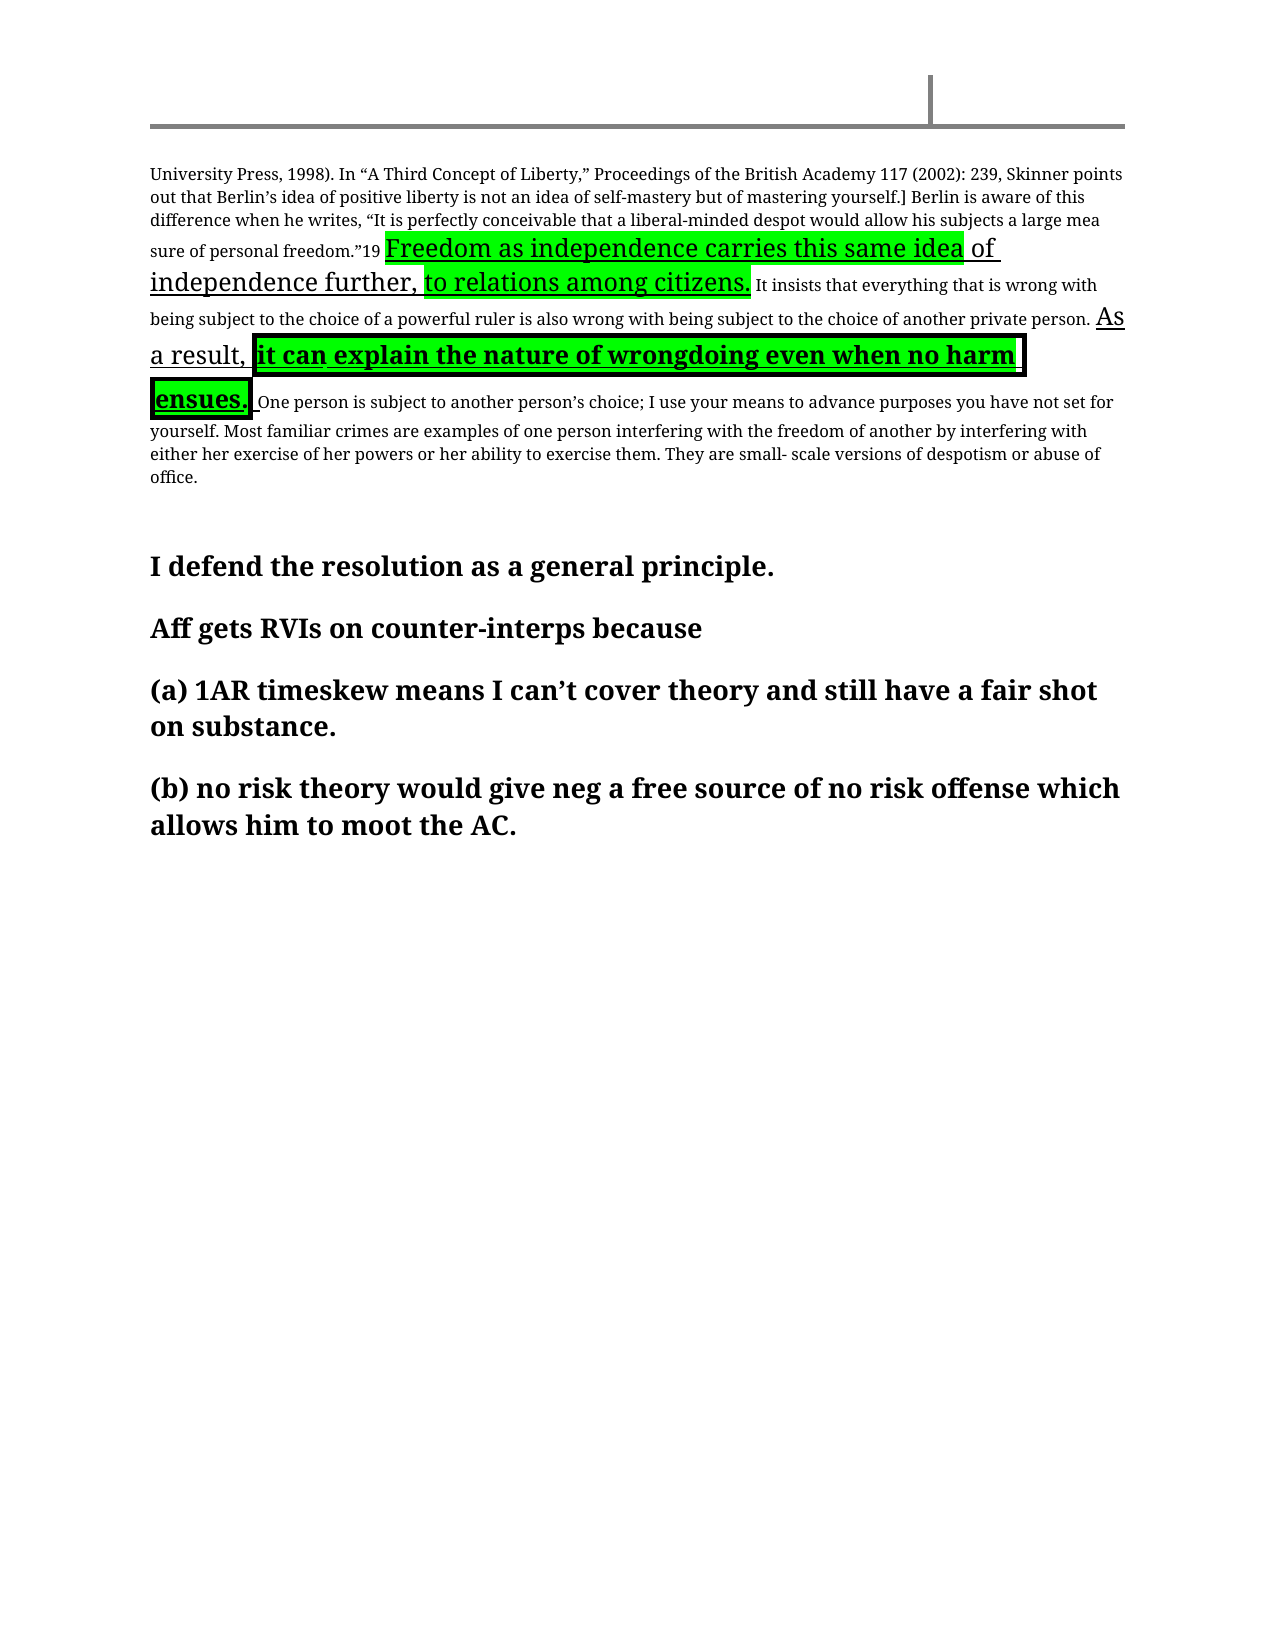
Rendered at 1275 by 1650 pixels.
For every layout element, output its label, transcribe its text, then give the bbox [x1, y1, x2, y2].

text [150, 163, 1125, 488]
text Aff gets RVIs on counter-interps because [150, 609, 1125, 646]
text (b) no risk theory would give neg a free source of no risk offense which allows him to moot the AC. [150, 770, 1125, 843]
text (a) 1AR timeskew means I can’t cover theory and still have a fair shot on substance. [150, 671, 1125, 745]
text I defend the resolution as a general principle. [150, 547, 1125, 584]
